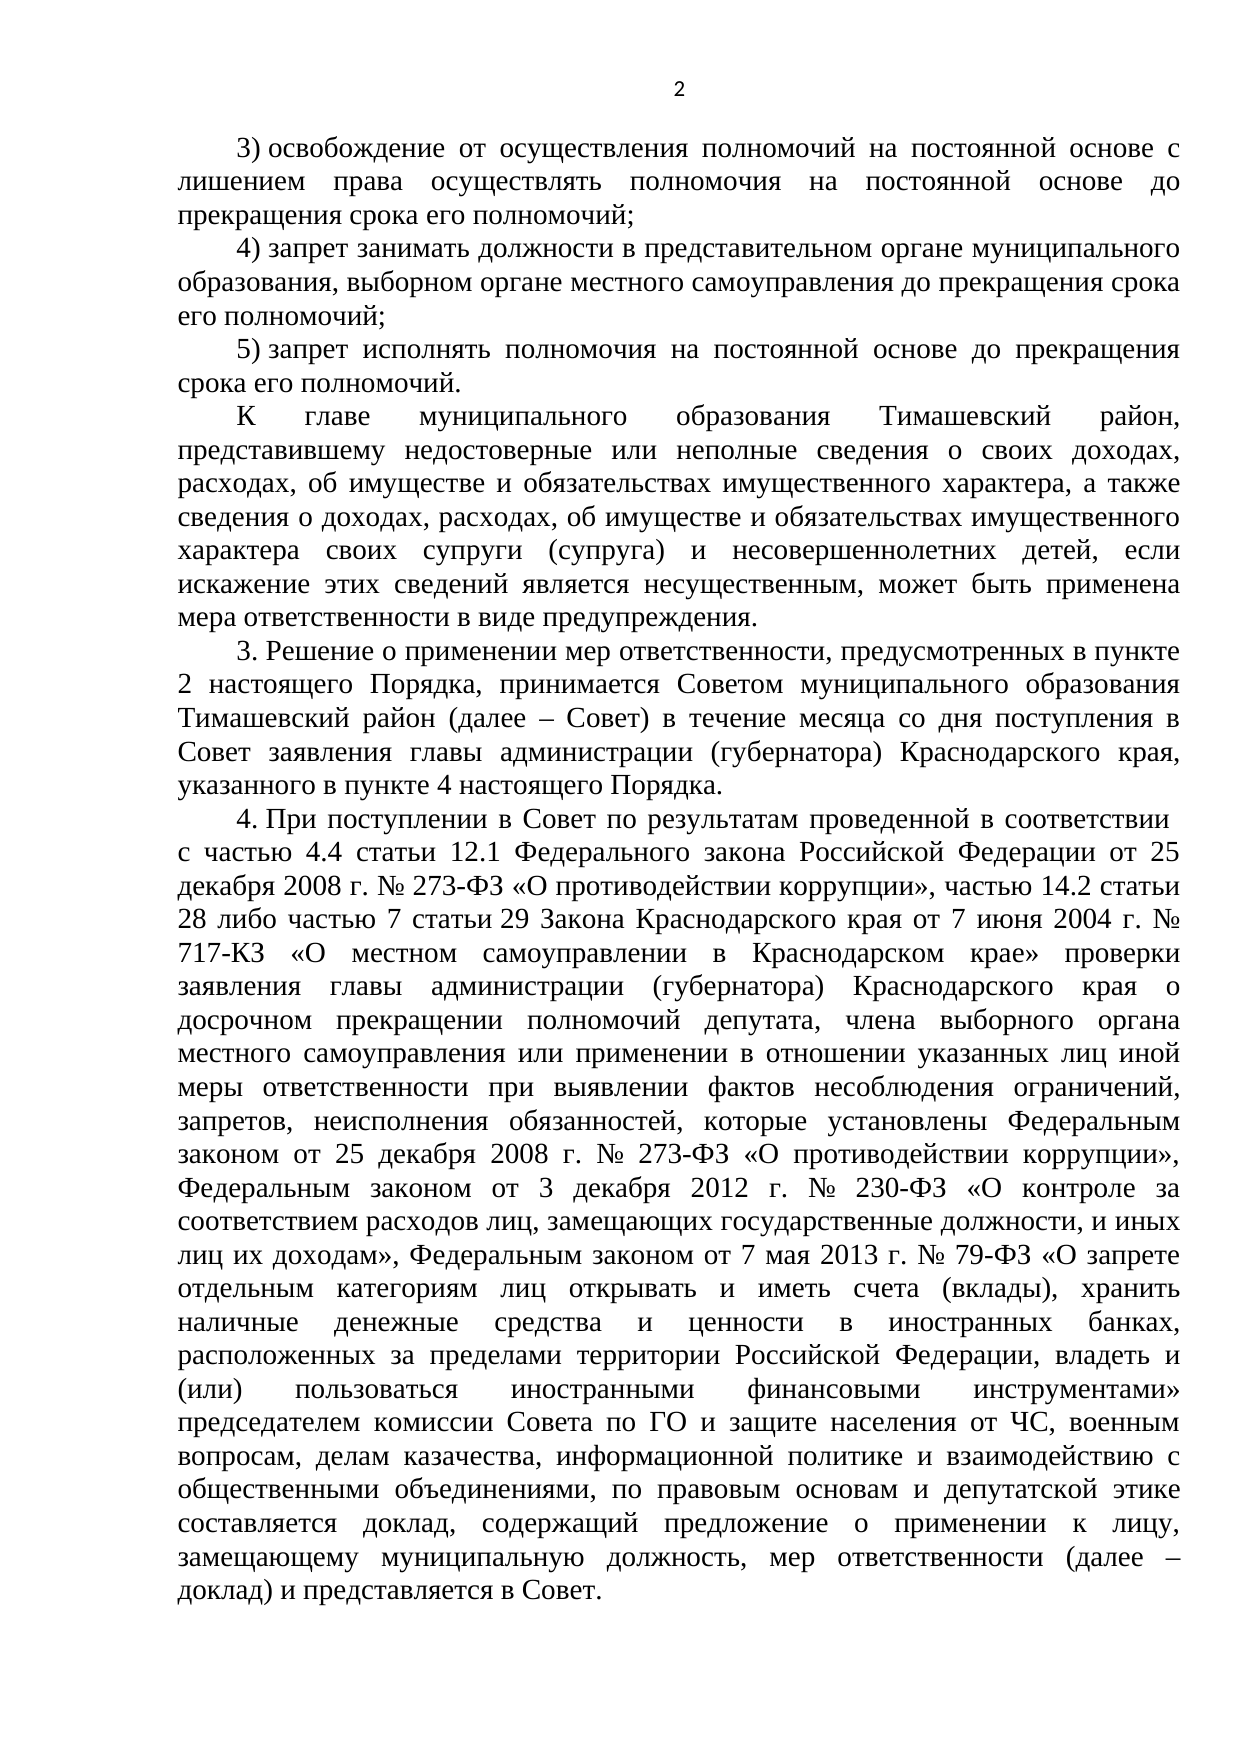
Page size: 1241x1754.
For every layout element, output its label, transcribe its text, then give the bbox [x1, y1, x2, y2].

text 4) запрет занимать должности в представительном органе муниципального образования, выборном органе местного самоуправления до прекращения срока его полномочий; [177, 231, 1181, 331]
text К главе муниципального образования Тимашевский район, представившему недостоверные или неполные сведения о своих доходах, расходах, об имуществе и обязательствах имущественного характера, а также сведения о доходах, расходах, об имуществе и обязательствах имущественного характера своих супруги (супруга) и несовершеннолетних детей, если искажение этих сведений является несущественным, может быть применена мера ответственности в виде предупреждения. [177, 398, 1181, 633]
text 4. При поступлении в Совет по результатам проведенной в соответствии с частью 4.4 статьи 12.1 Федерального закона Российской Федерации от 25 декабря 2008 г. № 273-ФЗ «О противодействии коррупции», частью 14.2 статьи 28 либо частью 7 статьи 29 Закона Краснодарского края от 7 июня 2004 г. № 717-КЗ «О местном самоуправлении в Краснодарском крае» проверки заявления главы администрации (губернатора) Краснодарского края о досрочном прекращении полномочий депутата, члена выборного органа местного самоуправления или применении в отношении указанных лиц иной меры ответственности при выявлении фактов несоблюдения ограничений, запретов, неисполнения обязанностей, которые установлены Федеральным законом от 25 декабря 2008 г. № 273-ФЗ «О противодействии коррупции», Федеральным законом от 3 декабря 2012 г. № 230-ФЗ «О контроле за соответствием расходов лиц, замещающих государственные должности, и иных лиц их доходам», Федеральным законом от 7 мая 2013 г. № 79-ФЗ «О запрете отдельным категориям лиц открывать и иметь счета (вклады), хранить наличные денежные средства и ценности в иностранных банках, расположенных за пределами территории Российской Федерации, владеть и (или) пользоваться иностранными финансовыми инструментами» председателем комиссии Совета по ГО и защите населения от ЧС, военным вопросам, делам казачества, информационной политике и взаимодействию с общественными объединениями, по правовым основам и депутатской этике составляется доклад, содержащий предложение о применении к лицу, замещающему муниципальную должность, мер ответственности (далее – доклад) и представляется в Совет. [177, 801, 1181, 1606]
text 3. Решение о применении мер ответственности, предусмотренных в пункте 2 настоящего Порядка, принимается Советом муниципального образования Тимашевский район (далее – Совет) в течение месяца со дня поступления в Совет заявления главы администрации (губернатора) Краснодарского края, указанного в пункте 4 настоящего Порядка. [177, 633, 1181, 801]
text 5) запрет исполнять полномочия на постоянной основе до прекращения срока его полномочий. [177, 331, 1181, 398]
text 3) освобождение от осуществления полномочий на постоянной основе с лишением права осуществлять полномочия на постоянной основе до прекращения срока его полномочий; [177, 130, 1181, 231]
